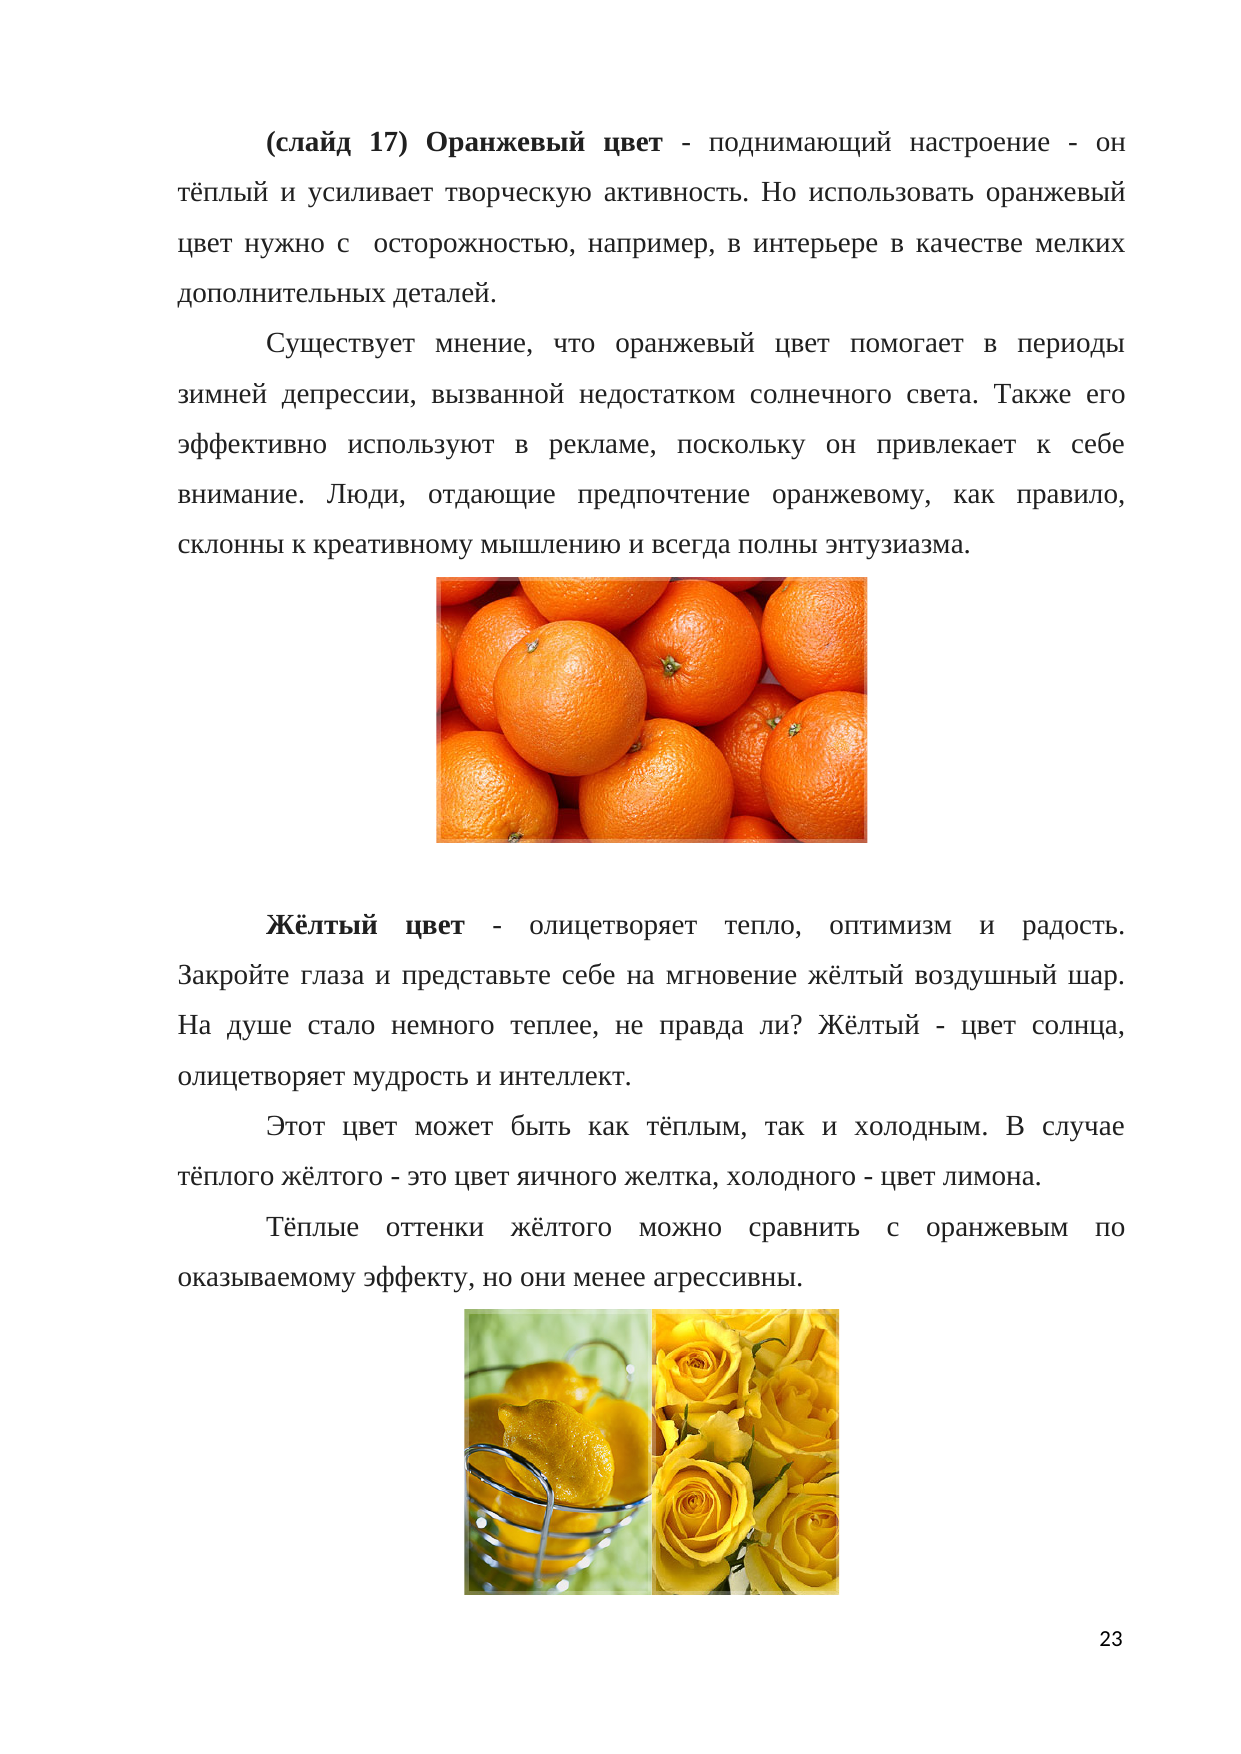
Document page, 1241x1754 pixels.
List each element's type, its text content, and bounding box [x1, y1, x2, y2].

picture [436, 577, 868, 843]
text Существует мнение, что оранжевый цвет помогает в периоды зимней депрессии, вызванной недостатком солнечного света. Также его эффективно используют в рекламе, поскольку он привлекает к себе внимание. Люди, отдающие предпочтение оранжевому, как правило, склонны к креативному мышлению и всегда полны энтузиазма. [177, 325, 1126, 560]
text Этот цвет может быть как тёплым, так и холодным. В случае тёплого жёлтого - это цвет яичного желтка, холодного - цвет лимона. [177, 1108, 1126, 1192]
picture [464, 1309, 840, 1595]
text Тёплые оттенки жёлтого можно сравнить с оранжевым по оказываемому эффекту, но они менее агрессивны. [177, 1209, 1126, 1293]
text (слайд 17) Оранжевый цвет - поднимающий настроение - он тёплый и усиливает творческую активность. Но использовать оранжевый цвет нужно с осторожностью, например, в интерьере в качестве мелких дополнительных деталей. [177, 124, 1126, 309]
text Жёлтый цвет - олицетворяет тепло, оптимизм и радость. Закройте глаза и представьте себе на мгновение жёлтый воздушный шар. На душе стало немного теплее, не правда ли? Жёлтый - цвет солнца, олицетворяет мудрость и интеллект. [177, 907, 1126, 1091]
